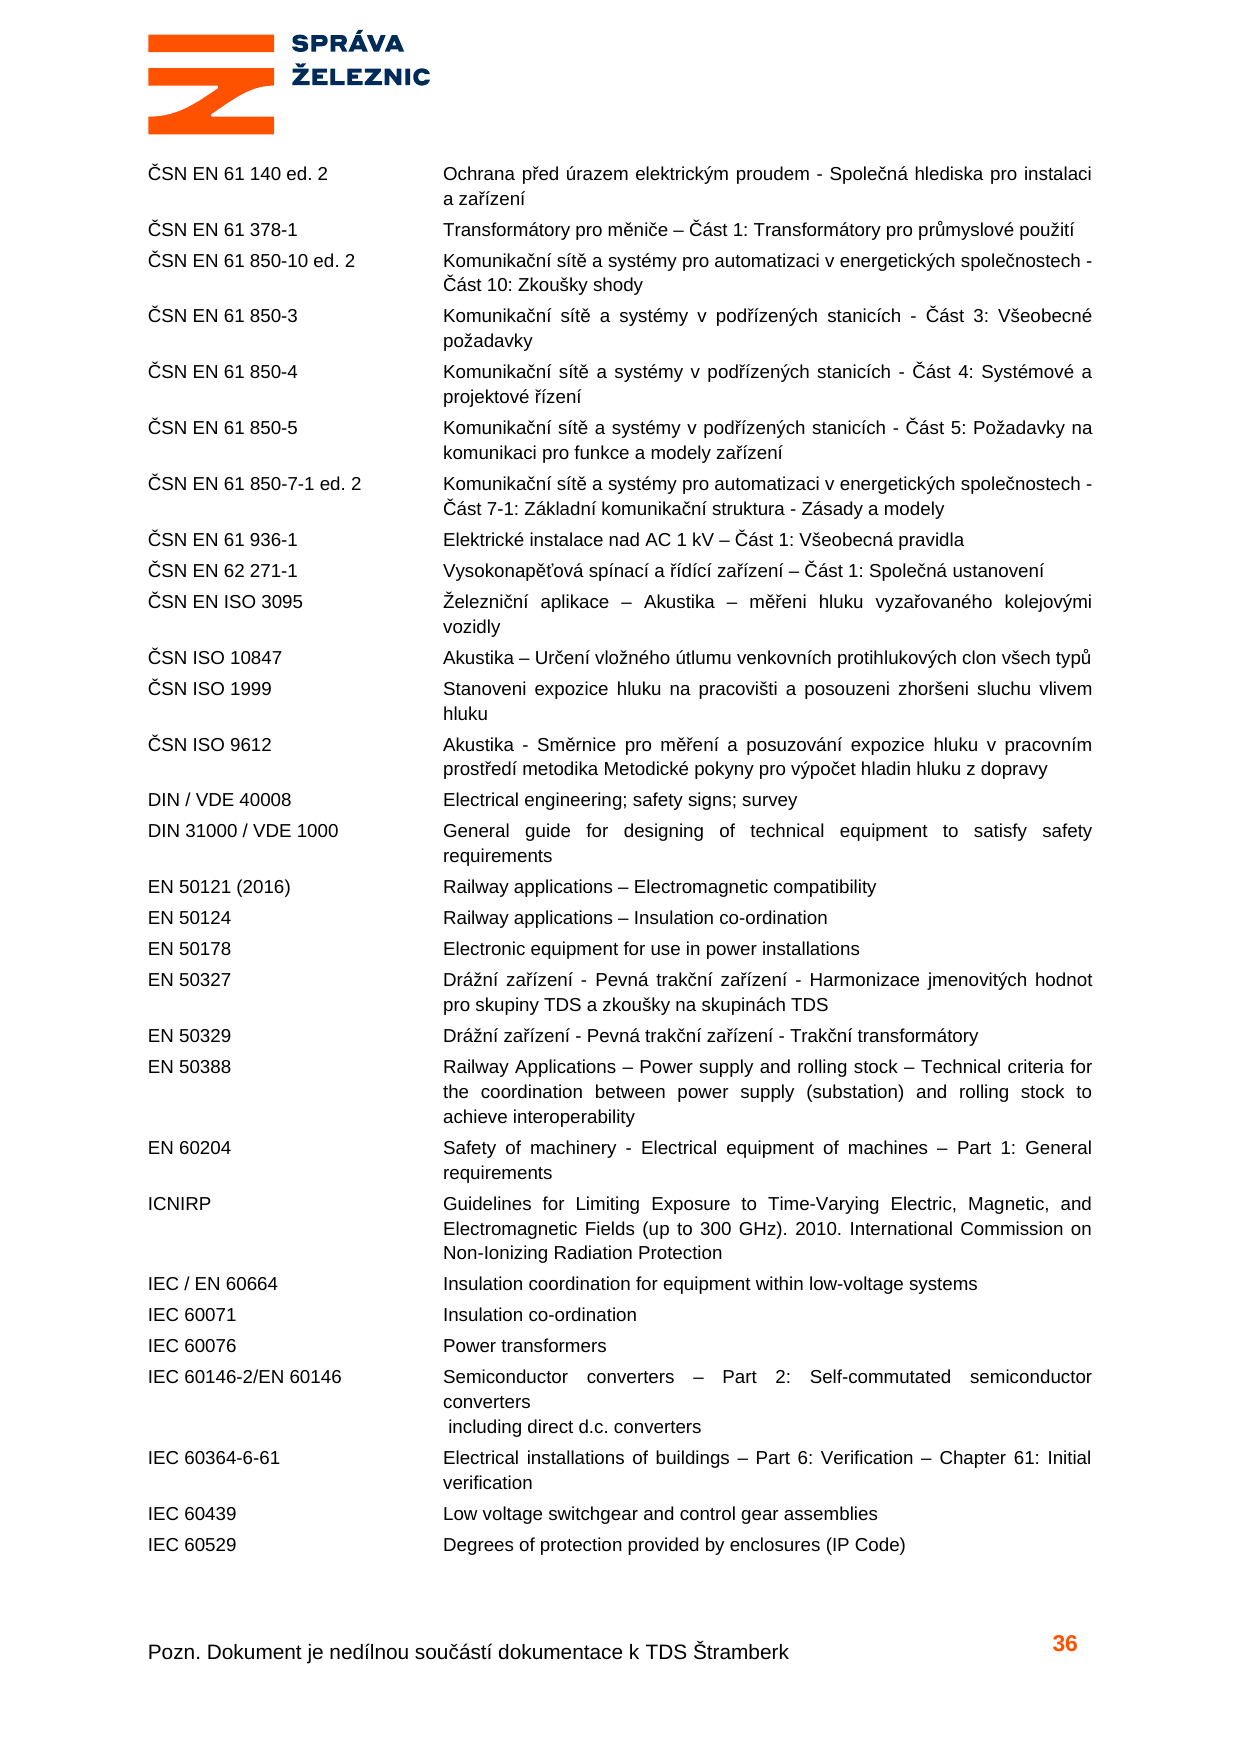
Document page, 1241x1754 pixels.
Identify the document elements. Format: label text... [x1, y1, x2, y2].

text ČSN EN 62 271-1 Vysokonapěťová spínací a řídící zařízení – Část 1: Společná ustanovení [148, 559, 1093, 581]
text ČSN EN ISO 3095 Železniční aplikace – Akustika – měřeni hluku vyzařovaného kolejovými vozidly [148, 591, 1093, 637]
text EN 60204 Safety of machinery - Electrical equipment of machines – Part 1: General requirements [148, 1137, 1093, 1183]
text ČSN EN 61 140 ed. 2 Ochrana před úrazem elektrickým proudem - Společná hlediska pro instalaci a zařízení [148, 162, 1093, 209]
text IEC / EN 60664 Insulation coordination for equipment within low-voltage systems [148, 1273, 1093, 1295]
text ICNIRP Guidelines for Limiting Exposure to Time-Varying Electric, Magnetic, and Electromagnetic Fields (up to 300 GHz). 2010. International Commission on Non-Ionizing Radiation Protection [148, 1192, 1093, 1264]
text ČSN EN 61 850-3 Komunikační sítě a systémy v podřízených stanicích - Část 3: Všeobecné požadavky [148, 305, 1093, 352]
text EN 50121 (2016) Railway applications – Electromagnetic compatibility [148, 876, 1093, 898]
text DIN 31000 / VDE 1000 General guide for designing of technical equipment to satisfy safety requirements [148, 820, 1093, 867]
text EN 50329 Drážní zařízení - Pevná trakční zařízení - Trakční transformátory [148, 1025, 1093, 1047]
text ČSN ISO 1999 Stanoveni expozice hluku na pracovišti a posouzeni zhoršeni sluchu vlivem hluku [148, 677, 1093, 724]
text EN 50388 Railway Applications – Power supply and rolling stock – Technical criteria for the coordination between power supply (substation) and rolling stock to achieve interoperability [148, 1056, 1093, 1127]
text EN 50178 Electronic equipment for use in power installations [148, 938, 1093, 960]
text ČSN EN 61 850-5 Komunikační sítě a systémy v podřízených stanicích - Část 5: Požadavky na komunikaci pro funkce a modely zařízení [148, 417, 1093, 463]
text ČSN ISO 10847 Akustika – Určení vložného útlumu venkovních protihlukových clon všech typů [148, 646, 1093, 668]
text ČSN EN 61 936-1 Elektrické instalace nad AC 1 kV – Část 1: Všeobecná pravidla [148, 528, 1093, 550]
text ČSN EN 61 850-7-1 ed. 2 Komunikační sítě a systémy pro automatizaci v energetických společnostech - Část 7-1: Základní komunikační struktura - Zásady a modely [148, 473, 1093, 519]
text ČSN EN 61 850-10 ed. 2 Komunikační sítě a systémy pro automatizaci v energetických společnostech - Část 10: Zkoušky shody [148, 249, 1093, 296]
text DIN / VDE 40008 Electrical engineering; safety signs; survey [148, 789, 1093, 811]
text IEC 60076 Power transformers [148, 1335, 1093, 1357]
text IEC 60071 Insulation co-ordination [148, 1304, 1093, 1326]
text ČSN EN 61 378-1 Transformátory pro měniče – Část 1: Transformátory pro průmyslové použití [148, 218, 1093, 240]
text EN 50124 Railway applications – Insulation co-ordination [148, 907, 1093, 929]
text IEC 60146-2/EN 60146 Semiconductor converters – Part 2: Self-commutated semiconductor converters including direct d.c. converters [148, 1366, 1093, 1437]
text IEC 60364-6-61 Electrical installations of buildings – Part 6: Verification – Chapter 61: Initial verification [148, 1447, 1093, 1493]
text EN 50327 Drážní zařízení - Pevná trakční zařízení - Harmonizace jmenovitých hodnot pro skupiny TDS a zkoušky na skupinách TDS [148, 969, 1093, 1016]
text IEC 60529 Degrees of protection provided by enclosures (IP Code) [148, 1534, 1093, 1555]
text ČSN ISO 9612 Akustika - Směrnice pro měření a posuzování expozice hluku v pracovním prostředí metodika Metodické pokyny pro výpočet hladin hluku z dopravy [148, 733, 1093, 780]
text IEC 60439 Low voltage switchgear and control gear assemblies [148, 1503, 1093, 1524]
text ČSN EN 61 850-4 Komunikační sítě a systémy v podřízených stanicích - Část 4: Systémové a projektové řízení [148, 361, 1093, 407]
